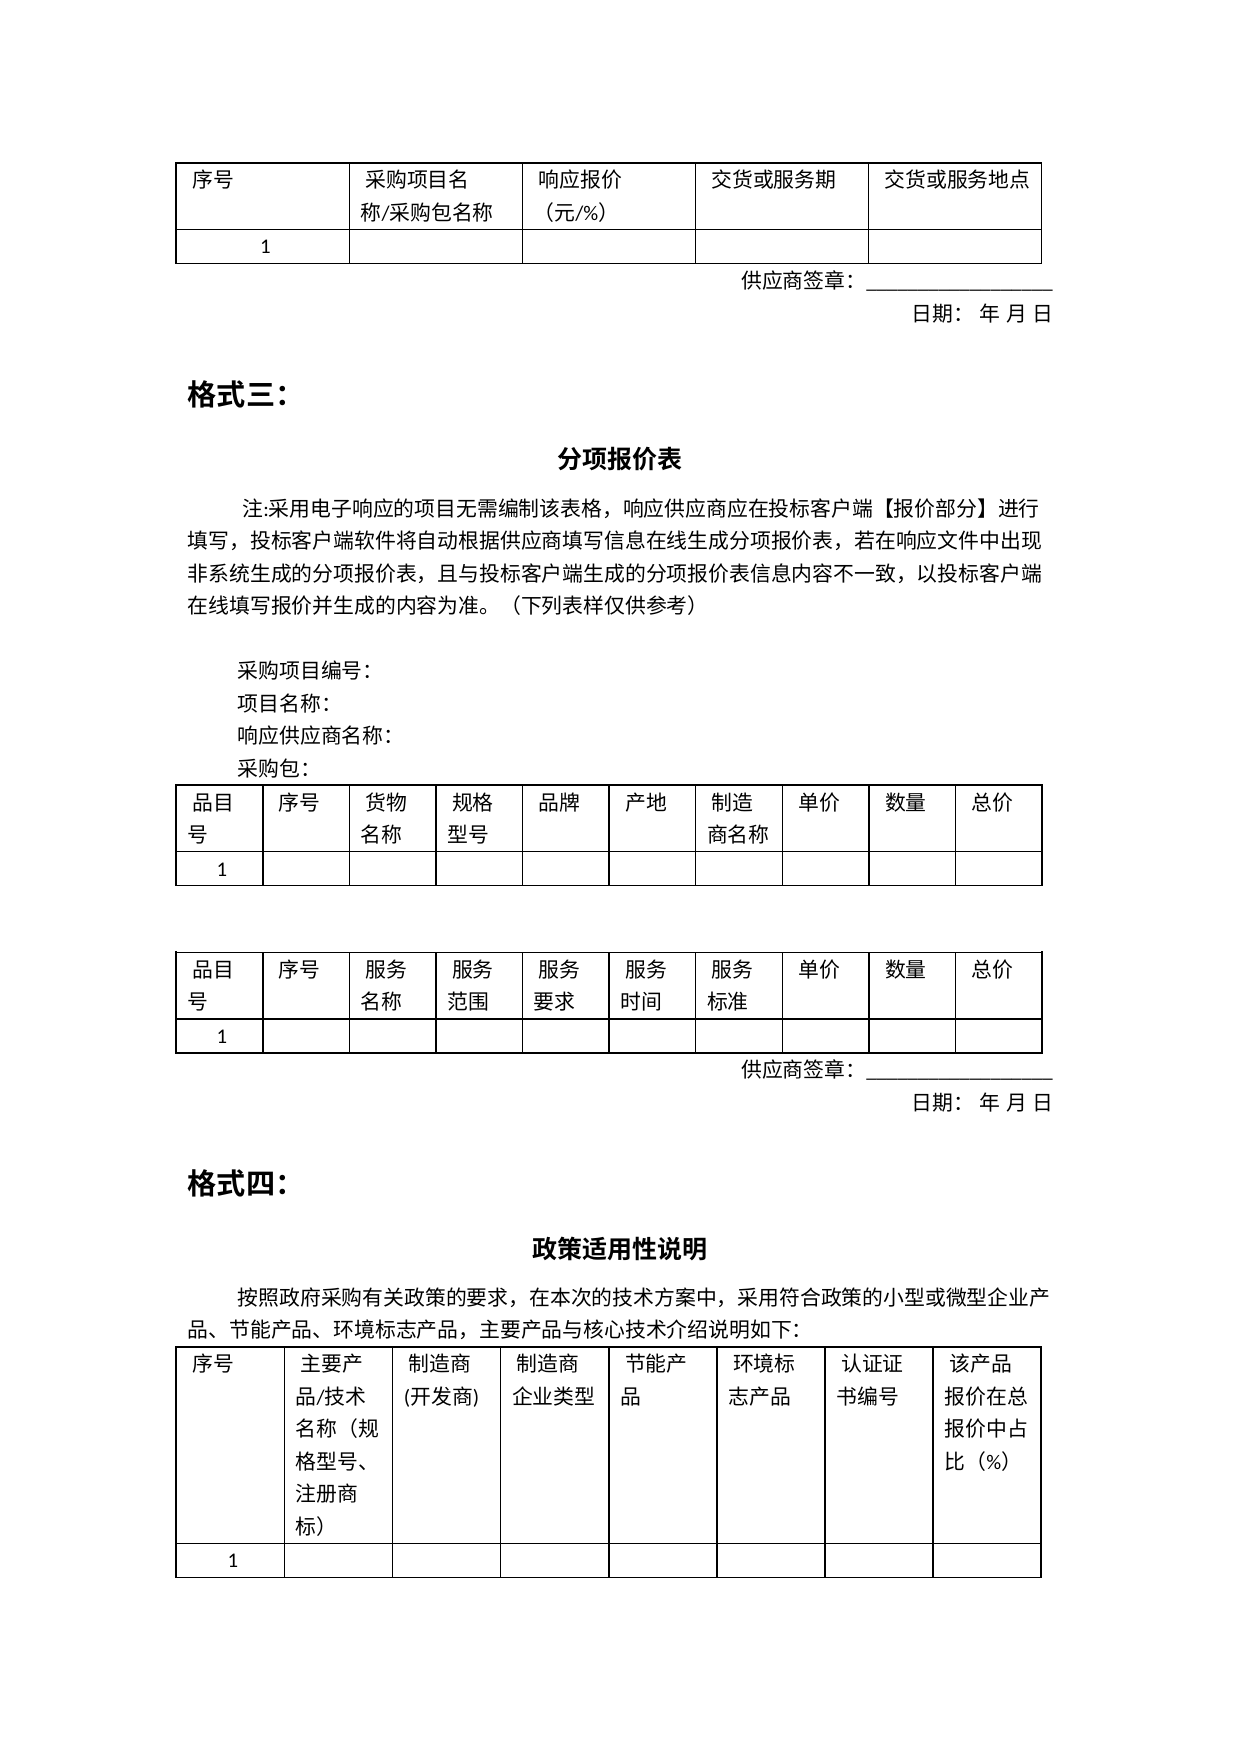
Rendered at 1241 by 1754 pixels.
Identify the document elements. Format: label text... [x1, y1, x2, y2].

table_cell 1 [177, 1020, 262, 1052]
table_cell [610, 852, 695, 885]
text 分项报价表 [187, 427, 1053, 492]
text 格式四： [187, 1151, 1053, 1216]
table_header 服务要求 [523, 953, 608, 1018]
table_cell [869, 230, 1041, 263]
table_cell [783, 852, 868, 885]
table_header 认证证书编号 [826, 1348, 932, 1543]
table_header 数量 [870, 786, 955, 851]
table_cell [696, 230, 868, 263]
table_header 序号 [177, 1348, 284, 1543]
text 响应供应商名称： [187, 719, 1053, 752]
table_header 货物名称 [350, 786, 435, 851]
table_cell [437, 852, 522, 885]
table_cell [350, 230, 522, 263]
text 政策适用性说明 [187, 1216, 1053, 1281]
table_cell [870, 852, 955, 885]
table_cell [934, 1544, 1040, 1577]
text 格式三： [187, 362, 1053, 427]
table_header 服务范围 [437, 953, 522, 1018]
text 日期： 年 月 日 [187, 1086, 1053, 1118]
table_cell [783, 1020, 868, 1052]
text 采购项目编号： [187, 654, 1053, 687]
table_cell [285, 1544, 392, 1577]
table_header 产地 [610, 786, 695, 851]
table_cell 1 [177, 1544, 284, 1577]
table_header 制造商企业类型 [501, 1348, 608, 1543]
table_header 数量 [870, 953, 955, 1018]
table_header 品目号 [177, 953, 262, 1018]
text 供应商签章：__________________ [187, 1053, 1053, 1086]
table_header 响应报价（元/%） [523, 164, 695, 228]
table_cell [610, 1020, 695, 1052]
table_header 单价 [783, 786, 868, 851]
table_cell [523, 230, 695, 263]
table_header 环境标志产品 [718, 1348, 824, 1543]
table_cell [956, 1020, 1041, 1052]
table_header 主要产品/技术名称（规格型号、注册商标） [285, 1348, 392, 1543]
table_header 单价 [783, 953, 868, 1018]
table_header 规格型号 [437, 786, 522, 851]
table_header 交货或服务期 [696, 164, 868, 228]
table_cell [350, 852, 435, 885]
table_cell [523, 852, 608, 885]
table_header 制造商(开发商) [393, 1348, 500, 1543]
table_header 制造商名称 [696, 786, 782, 851]
table_header 品目号 [177, 786, 262, 851]
table_header 节能产品 [610, 1348, 716, 1543]
table_header 品牌 [523, 786, 608, 851]
table_cell 1 [177, 230, 349, 263]
table_cell [870, 1020, 955, 1052]
table_cell [264, 852, 349, 885]
table_header 该产品报价在总报价中占比（%） [934, 1348, 1040, 1543]
table_header 序号 [264, 953, 349, 1018]
table_cell [437, 1020, 522, 1052]
table_cell [523, 1020, 608, 1052]
text 注:采用电子响应的项目无需编制该表格，响应供应商应在投标客户端【报价部分】进行填写，投标客户端软件将自动根据供应商填写信息在线生成分项报价表，若在响应文件中出现非系统生成的分项报价表，且与投标客户端生成的分项报价表信息内容不一致，以投标客户端在线填写报价并生成的内容为准。（下列表样仅供参考） [187, 492, 1053, 654]
table_header 总价 [956, 953, 1041, 1018]
table_header 采购项目名称/采购包名称 [350, 164, 522, 228]
table_cell [264, 1020, 349, 1052]
text 供应商签章：__________________ [187, 264, 1053, 297]
table_cell [350, 1020, 435, 1052]
table_header 交货或服务地点 [869, 164, 1041, 228]
table_header 序号 [177, 164, 349, 228]
table_header 服务标准 [696, 953, 782, 1018]
text 采购包： [187, 752, 1053, 784]
table_cell [610, 1544, 716, 1577]
table_header 服务名称 [350, 953, 435, 1018]
table_cell [826, 1544, 932, 1577]
table_cell 1 [177, 852, 262, 885]
table_cell [696, 1020, 782, 1052]
table_header 总价 [956, 786, 1041, 851]
table_cell [501, 1544, 608, 1577]
table_cell [718, 1544, 824, 1577]
table_header 序号 [264, 786, 349, 851]
table_header 服务时间 [610, 953, 695, 1018]
table_cell [956, 852, 1041, 885]
text 项目名称： [187, 687, 1053, 719]
text 日期： 年 月 日 [187, 297, 1053, 329]
table_cell [696, 852, 782, 885]
table_cell [393, 1544, 500, 1577]
text 按照政府采购有关政策的要求，在本次的技术方案中，采用符合政策的小型或微型企业产品、节能产品、环境标志产品，主要产品与核心技术介绍说明如下： [187, 1281, 1053, 1346]
